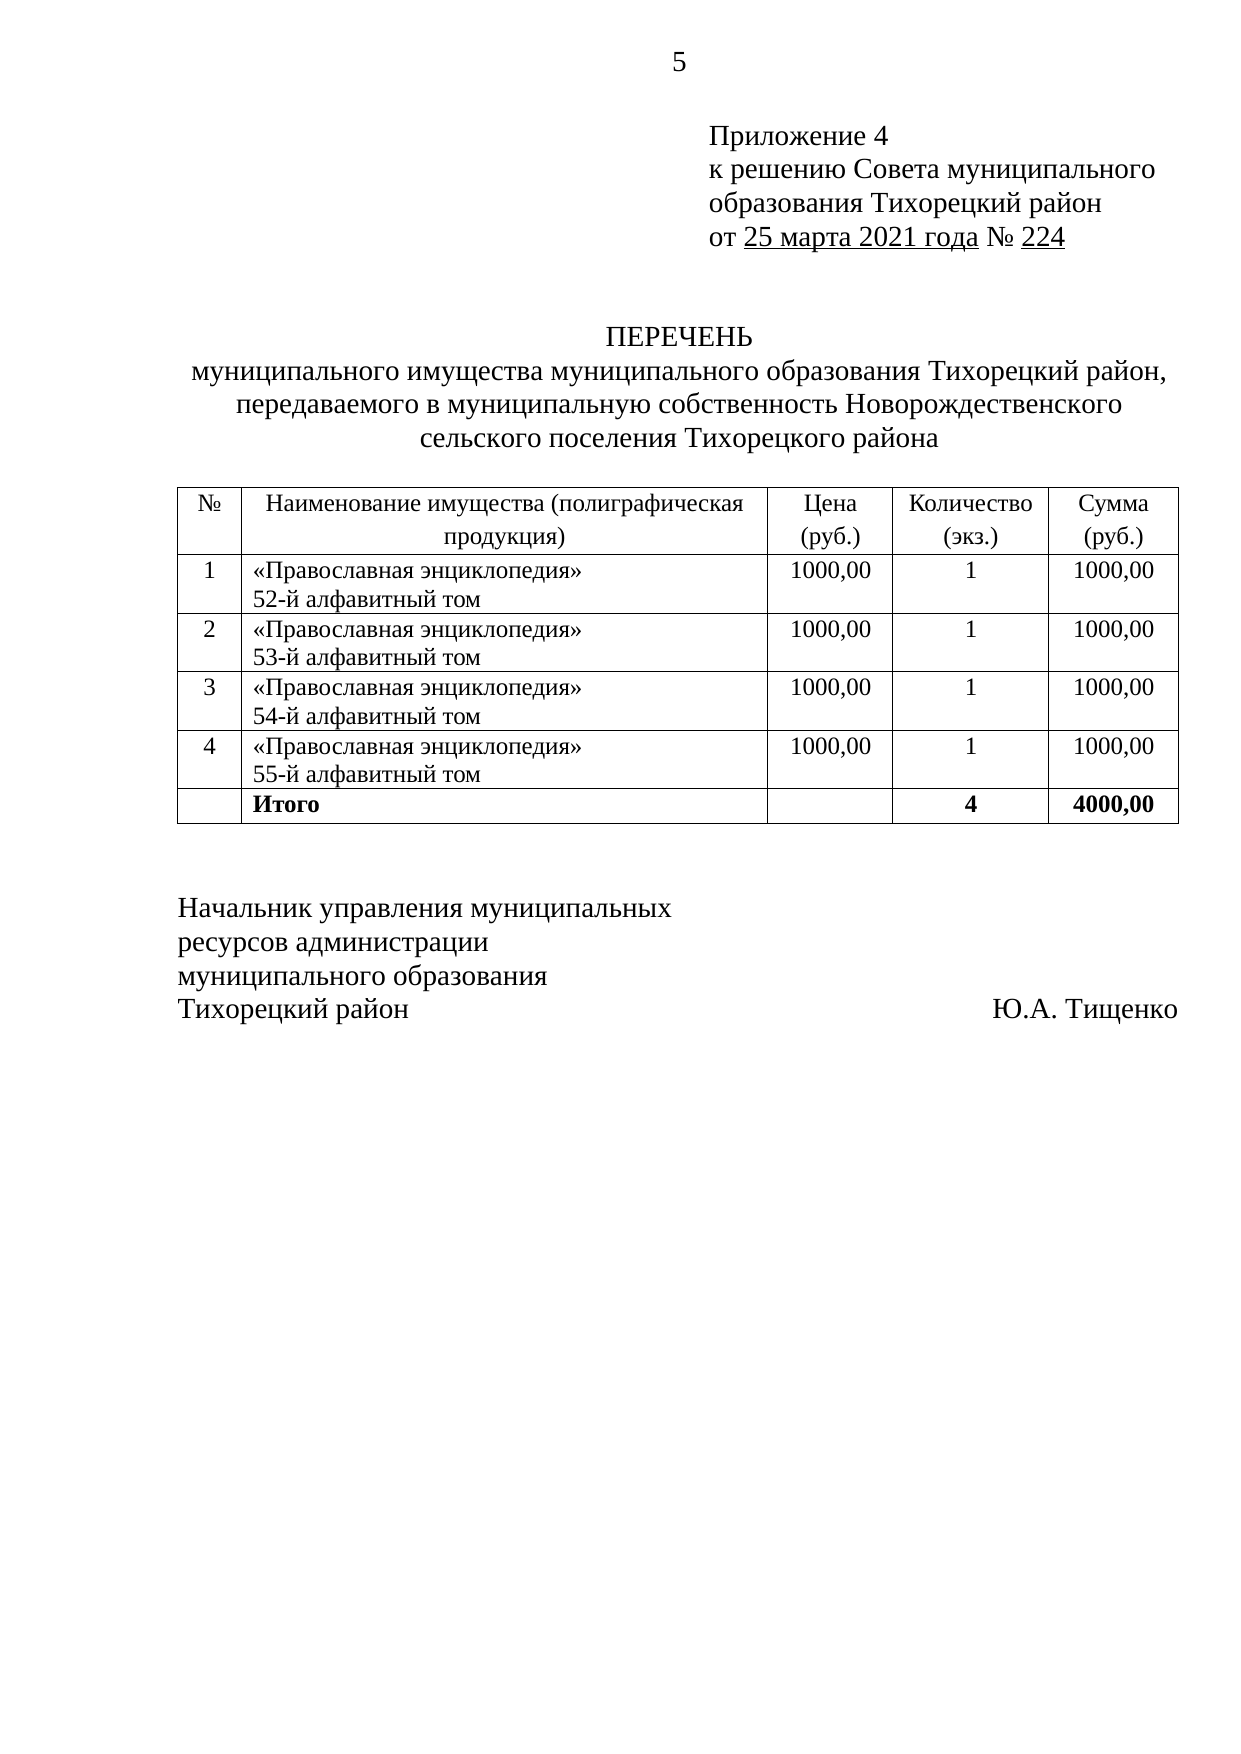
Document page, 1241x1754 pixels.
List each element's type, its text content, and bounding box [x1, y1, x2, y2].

table_cell 1000,00 [1049, 614, 1178, 671]
text муниципального образования [177, 958, 1181, 991]
table_header Наименование имущества (полиграфическая продукция) [242, 488, 767, 554]
table_cell 1 [178, 555, 241, 613]
table_cell «Православная энциклопедия» 54-й алфавитный том [242, 672, 767, 730]
table_header № [178, 488, 241, 554]
text ресурсов администрации [177, 924, 1181, 958]
table_cell 1000,00 [1049, 731, 1178, 788]
table_cell 4 [893, 789, 1048, 822]
text к решению Совета муниципального [709, 152, 1181, 185]
table_cell 3 [178, 672, 241, 730]
table_cell Итого [242, 789, 767, 822]
text Приложение 4 [709, 118, 1181, 152]
table_cell «Православная энциклопедия» 53-й алфавитный том [242, 614, 767, 671]
text ПЕРЕЧЕНЬ [177, 319, 1181, 353]
table_cell [178, 789, 241, 822]
table_cell 2 [178, 614, 241, 671]
text образования Тихорецкий район [709, 185, 1181, 219]
text от 25 марта 2021 года № 224 [709, 219, 1181, 252]
table_cell 1 [893, 614, 1048, 671]
table_header Количество (экз.) [893, 488, 1048, 554]
table_cell 1000,00 [1049, 555, 1178, 613]
table_cell 4000,00 [1049, 789, 1178, 822]
text Начальник управления муниципальных [177, 891, 1181, 924]
table_cell 1000,00 [768, 731, 892, 788]
table_cell «Православная энциклопедия» 55-й алфавитный том [242, 731, 767, 788]
table_cell 1000,00 [768, 672, 892, 730]
table_header Цена (руб.) [768, 488, 892, 554]
table_cell 4 [178, 731, 241, 788]
table_cell «Православная энциклопедия» 52-й алфавитный том [242, 555, 767, 613]
table_cell 1000,00 [1049, 672, 1178, 730]
table_header Сумма (руб.) [1049, 488, 1178, 554]
table_cell 1 [893, 555, 1048, 613]
table_cell 1000,00 [768, 555, 892, 613]
table_cell 1 [893, 731, 1048, 788]
table_cell 1 [893, 672, 1048, 730]
table_cell 1000,00 [768, 614, 892, 671]
text Тихорецкий район Ю.А. Тищенко [177, 991, 1181, 1025]
text муниципального имущества муниципального образования Тихорецкий район, передаваемого в муниципальную собственность Новорождественского сельского поселения Тихорецкого района [177, 353, 1181, 453]
table_cell [768, 789, 892, 822]
